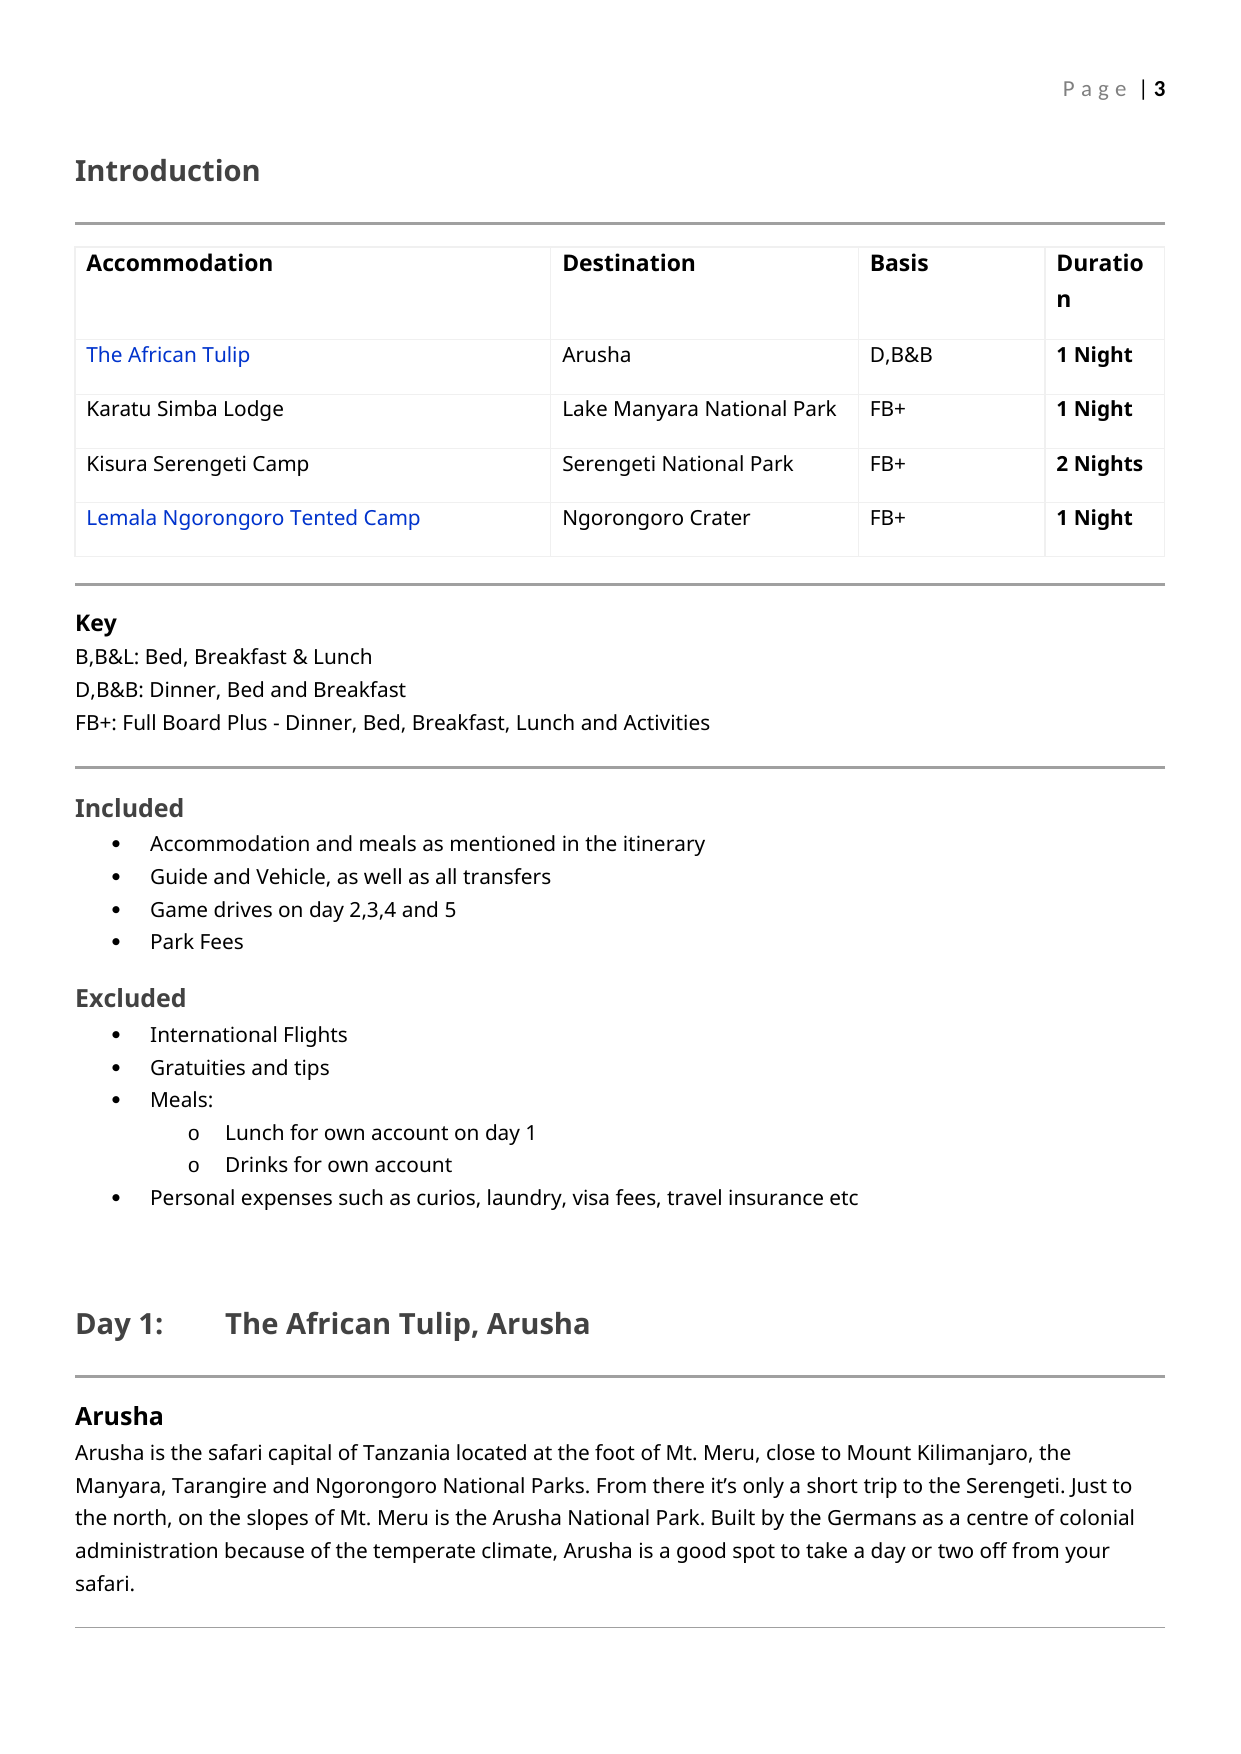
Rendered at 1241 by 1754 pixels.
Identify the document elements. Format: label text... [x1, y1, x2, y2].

list Lunch for own account on day 1 [187, 1118, 1165, 1146]
table_cell Serengeti National Park [551, 449, 858, 502]
list Park Fees [112, 927, 1165, 956]
table_cell FB+ [859, 395, 1044, 448]
text Arusha is the safari capital of Tanzania located at the foot of Mt. Meru, close to Mount Kilimanjaro, the Manyara, Tarangire and Ngorongoro National Parks. From there it’s only a short trip to the Serengeti. Just to the north, on the slopes of Mt. Meru is the Arusha National Park. Built by the Germans as a centre of colonial administration because of the temperate climate, Arusha is a good spot to take a day or two off from your safari. [75, 1438, 1165, 1597]
table_cell Kisura Serengeti Camp [76, 449, 550, 502]
table_cell 1 Night [1046, 503, 1164, 556]
subtitle Excluded [75, 981, 1165, 1015]
list Drinks for own account [187, 1151, 1165, 1179]
table_cell 1 Night [1046, 340, 1164, 393]
list Guide and Vehicle, as well as all transfers [112, 862, 1165, 891]
subtitle Arusha [75, 1399, 1165, 1433]
list Gratuities and tips [112, 1053, 1165, 1081]
list International Flights [112, 1020, 1165, 1048]
table_cell Karatu Simba Lodge [76, 395, 550, 448]
table_cell Ngorongoro Crater [551, 503, 858, 556]
table_cell 1 Night [1046, 395, 1164, 448]
table_header Basis [859, 248, 1044, 339]
table_cell FB+ [859, 503, 1044, 556]
subtitle Included [75, 790, 1165, 824]
list Personal expenses such as curios, laundry, visa fees, travel insurance etc [112, 1183, 1165, 1212]
table_header Destination [551, 248, 858, 339]
table_cell Lake Manyara National Park [551, 395, 858, 448]
table_cell The African Tulip [76, 340, 550, 393]
text Key B,B&L: Bed, Breakfast & Lunch D,B&B: Dinner, Bed and Breakfast FB+: Full Board Plus - Dinner, Bed, Breakfast, Lunch and Activities [75, 607, 1165, 736]
table_cell Arusha [551, 340, 858, 393]
list Accommodation and meals as mentioned in the itinerary [112, 829, 1165, 858]
table_cell FB+ [859, 449, 1044, 502]
table_header Duration [1046, 248, 1164, 339]
list Game drives on day 2,3,4 and 5 [112, 895, 1165, 923]
subtitle Introduction [75, 151, 1165, 190]
list Meals: [112, 1085, 1165, 1114]
table_header Accommodation [76, 248, 550, 339]
subtitle Day 1: The African Tulip, Arusha [75, 1303, 1165, 1343]
table_cell D,B&B [859, 340, 1044, 393]
table_cell 2 Nights [1046, 449, 1164, 502]
table_cell Lemala Ngorongoro Tented Camp [76, 503, 550, 556]
